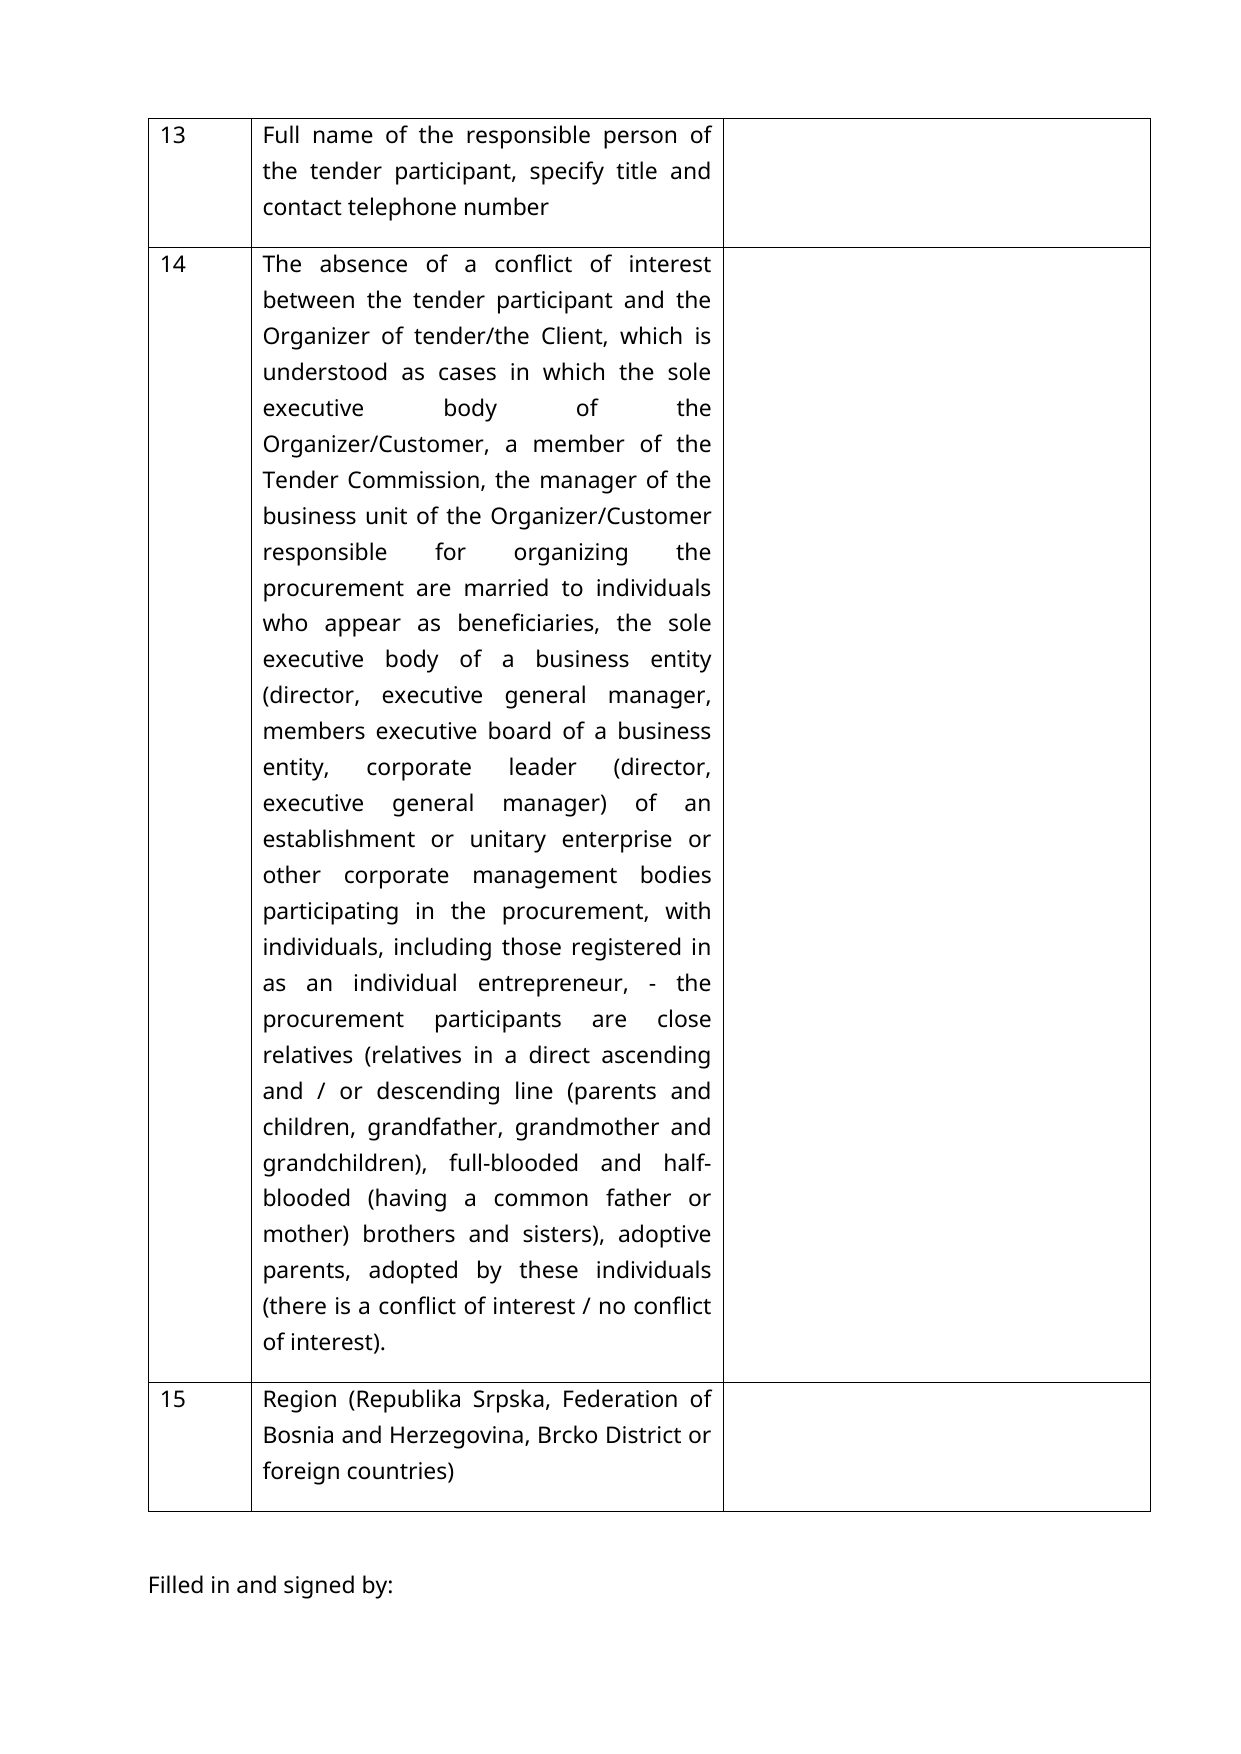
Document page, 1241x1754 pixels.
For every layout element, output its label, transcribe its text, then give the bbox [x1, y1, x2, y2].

table_cell The absence of a conflict of interest between the tender participant and the Organizer of tender/the Client, which is understood as cases in which the sole executive body of the Organizer/Customer, a member of the Tender Commission, the manager of the business unit of the Organizer/Customer responsible for organizing the procurement are married to individuals who appear as beneficiaries, the sole executive body of a business entity (director, executive general manager, members executive board of a business entity, corporate leader (director, executive general manager) of an establishment or unitary enterprise or other corporate management bodies participating in the procurement, with individuals, including those registered in as an individual entrepreneur, - the procurement participants are close relatives (relatives in a direct ascending and / or descending line (parents and children, grandfather, grandmother and grandchildren), full-blooded and half-blooded (having a common father or mother) brothers and sisters), adoptive parents, adopted by these individuals (there is a conflict of interest / no conflict of interest). [252, 248, 723, 1382]
table_cell Full name of the responsible person of the tender participant, specify title and contact telephone number [252, 119, 723, 247]
table_cell [724, 119, 1150, 247]
table_cell [724, 1383, 1150, 1511]
table_cell 15 [149, 1383, 251, 1511]
table_cell Region (Republika Srpska, Federation of Bosnia and Herzegovina, Brcko District or foreign countries) [252, 1383, 723, 1511]
table_cell 13 [149, 119, 251, 247]
text Filled in and signed by: [148, 1569, 1152, 1600]
table_cell 14 [149, 248, 251, 1382]
table_cell [724, 248, 1150, 1382]
